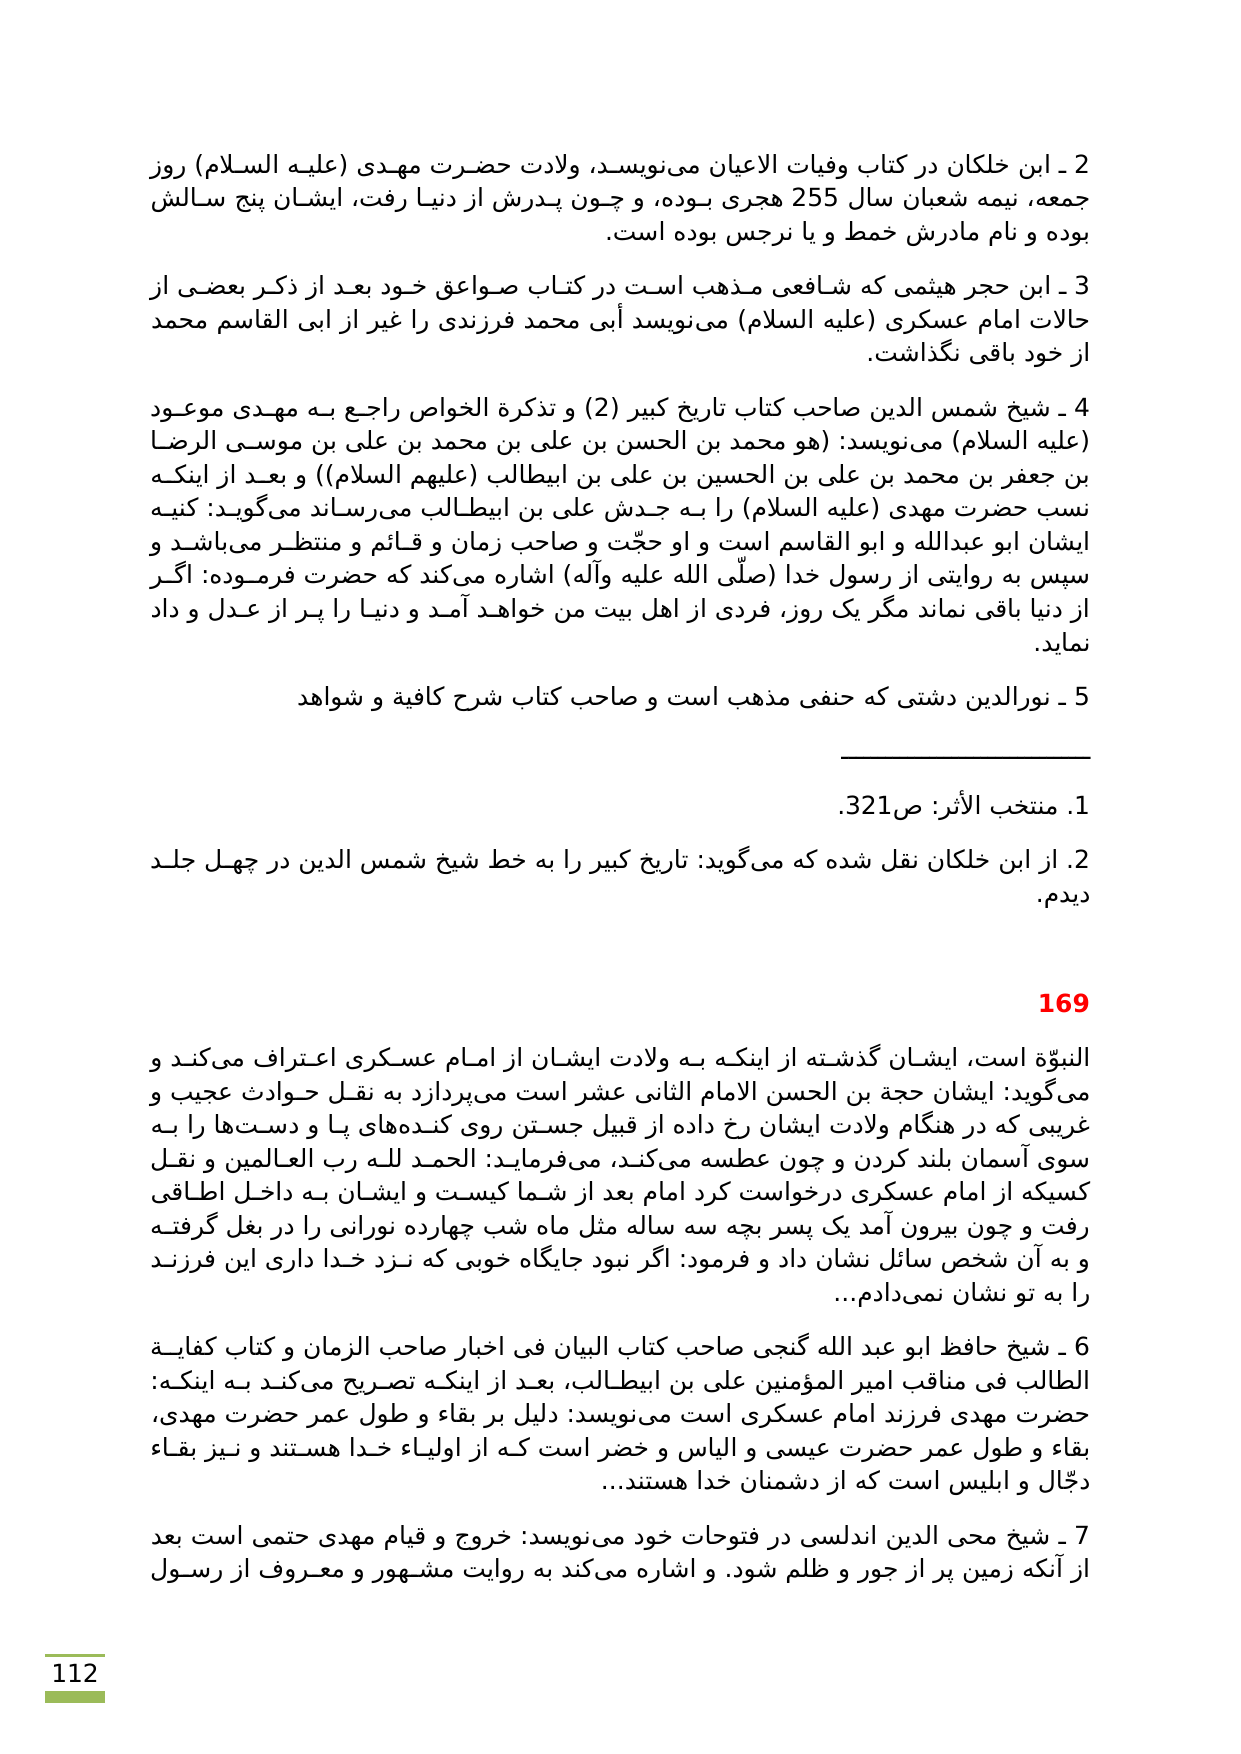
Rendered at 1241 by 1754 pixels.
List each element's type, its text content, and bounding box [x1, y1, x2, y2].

text 2. از ابن خلکان نقل شده که می‌گوید: تاریخ کبیر را به خط شیخ شمس الدین در چهل جلد دیدم. [150, 845, 1090, 908]
text 4 ـ شیخ شمس الدین صاحب کتاب تاریخ کبیر (2) و تذکرة الخواص راجع به مهدی موعود (علیه السلام) می‌نویسد: (هو محمد بن الحسن بن علی بن محمد بن علی بن موسی الرضا بن جعفر بن محمد بن علی بن الحسین بن علی بن ابیطالب (علیهم السلام)) و بعد از اینکه نسب حضرت مهدی (علیه السلام) را به جدش علی بن ابیطالب می‌رساند می‌گوید: کنیه ایشان ابو عبدالله و ابو القاسم است و او حجّت و صاحب زمان و قائم و منتظر می‌باشد و سپس به روایتی از رسول خدا (صلّی الله علیه وآله) اشاره می‌کند که حضرت فرموده: اگر از دنیا باقی نماند مگر یک روز، فردی از اهل بیت من خواهد آمد و دنیا را پر از عدل و داد نماید. [150, 393, 1090, 657]
text النبوّة است، ایشان گذشته از اینکه به ولادت ایشان از امام عسکری اعتراف می‌کند و می‌گوید: ایشان حجة بن الحسن الامام الثانی عشر است می‌پردازد به نقل حوادث عجیب و غریبی که در هنگام ولادت ایشان رخ داده از قبیل جستن روی کنده‌های پا و دست‌ها را به سوی آسمان بلند کردن و چون عطسه می‌کند، می‌فرماید: الحمد لله رب العالمین و نقل کسیکه از امام عسکری درخواست کرد امام بعد از شما کیست و ایشان به داخل اطاقی رفت و چون بیرون آمد یک پسر بچه سه ساله مثل ماه شب چهارده نورانی را در بغل گرفته و به آن شخص سائل نشان داد و فرمود: اگر نبود جایگاه خوبی که نزد خدا داری این فرزند را به تو نشان نمی‌دادم... [150, 1043, 1090, 1307]
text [150, 1521, 1090, 1584]
text 1. منتخب الأثر: ص321. [150, 791, 1090, 820]
text 169 [150, 989, 1090, 1018]
text 2 ـ ابن خلکان در کتاب وفیات الاعیان می‌نویسد، ولادت حضرت مهدی (علیه السلام) روز جمعه، نیمه شعبان سال 255 هجری بوده، و چون پدرش از دنیا رفت، ایشان پنج سالش بوده و نام مادرش خمط و یا نرجس بوده است. [150, 150, 1090, 246]
text ــــــــــــــــــــــــــــــــــ [150, 736, 1090, 766]
text 5 ـ نورالدین دشتی که حنفی مذهب است و صاحب کتاب شرح کافیة و شواهد [150, 682, 1090, 711]
text 6 ـ شیخ حافظ ابو عبد الله گنجی صاحب کتاب البیان فی اخبار صاحب الزمان و کتاب کفایة الطالب فی مناقب امیر المؤمنین علی بن ابیطالب، بعد از اینکه تصریح می‌کند به اینکه: حضرت مهدی فرزند امام عسکری است می‌نویسد: دلیل بر بقاء و طول عمر حضرت مهدی، بقاء و طول عمر حضرت عیسی و الیاس و خضر است که از اولیاء خدا هستند و نیز بقاء دجّال و ابلیس است که از دشمنان خدا هستند... [150, 1332, 1090, 1496]
text 3 ـ ابن حجر هیثمی که شافعی مذهب است در کتاب صواعق خود بعد از ذکر بعضی از حالات امام عسکری (علیه السلام) می‌نویسد أبی محمد فرزندی را غیر از ابی القاسم محمد از خود باقی نگذاشت. [150, 271, 1090, 368]
